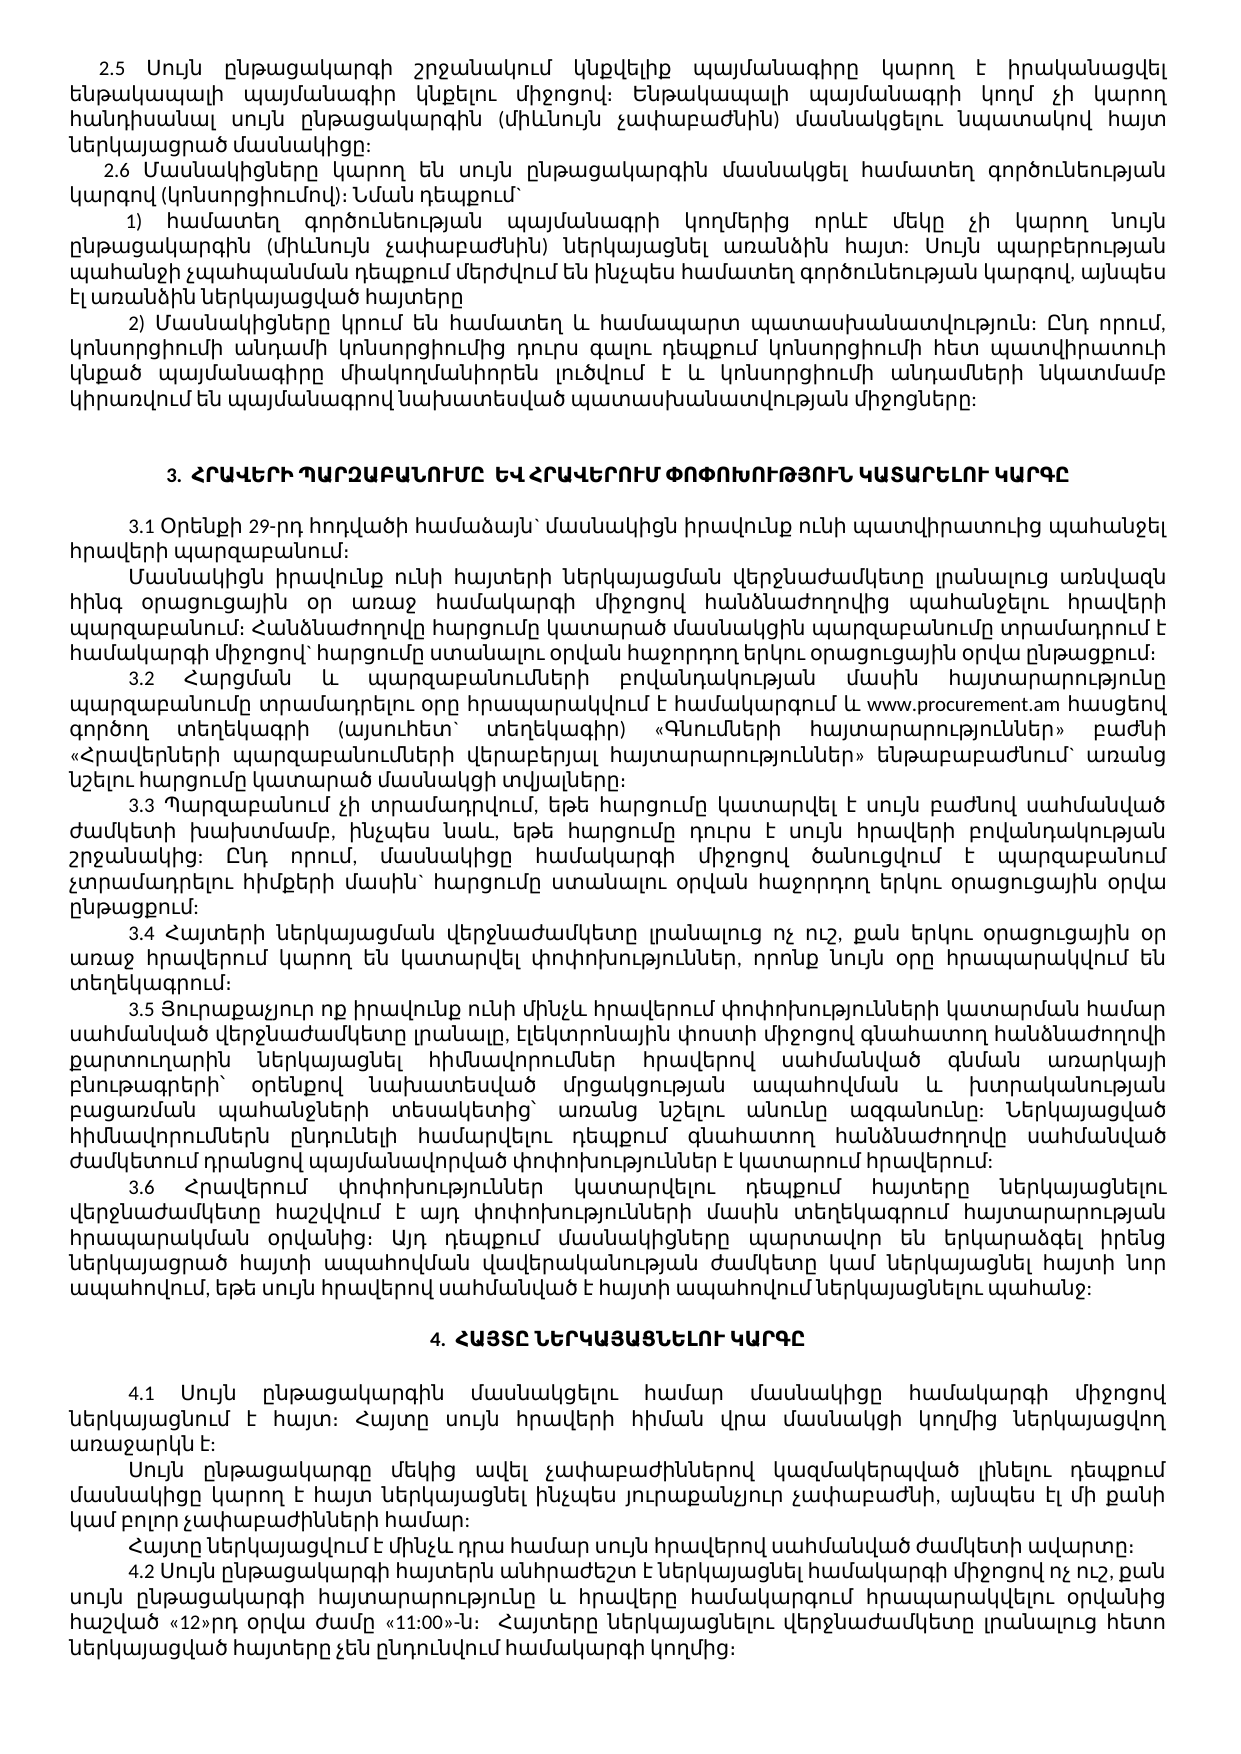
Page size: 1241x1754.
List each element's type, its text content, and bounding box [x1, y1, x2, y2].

text 3.1 Օրենքի 29-րդ հոդվածի համաձայն` մասնակիցն իրավունք ունի պատվիրատուից պահանջել հրավերի պարզաբանում։ [69, 513, 1167, 564]
text 2.5 Սույն ընթացակարգի շրջանակում կնքվելիք պայմանագիրը կարող է իրականացվել ենթակապալի պայմանագիր կնքելու միջոցով։ Ենթակապալի պայմանագրի կողմ չի կարող հանդիսանալ սույն ընթացակարգին (միևնույն չափաբաժնին) մասնակցելու նպատակով հայտ ներկայացրած մասնակիցը: [69, 56, 1167, 157]
text 3.2 Հարցման և պարզաբանումների բովանդակության մասին հայտարարությունը պարզաբանումը տրամադրելու օրը հրապարակվում է համակարգում և www.procurement.am հասցեով գործող տեղեկագրի (այսուհետ` տեղեկագիր) «Գնումների հայտարարություններ» բաժնի «Հրավերների պարզաբանումների վերաբերյալ հայտարարություններ» ենթաբաբաժնում` առանց նշելու հարցումը կատարած մասնակցի տվյալները։ [69, 666, 1167, 793]
text 3. ՀՐԱՎԵՐԻ ՊԱՐԶԱԲԱՆՈՒՄԸ ԵՎ ՀՐԱՎԵՐՈՒՄ ՓՈՓՈԽՈՒԹՅՈՒՆ ԿԱՏԱՐԵԼՈՒ ԿԱՐԳԸ [69, 462, 1167, 488]
text 4.1 Սույն ընթացակարգին մասնակցելու համար մասնակիցը համակարգի միջոցով ներկայացնում է հայտ։ Հայտը սույն հրավերի հիման վրա մասնակցի կողմից ներկայացվող առաջարկն է: [69, 1381, 1167, 1457]
text 3.3 Պարզաբանում չի տրամադրվում, եթե հարցումը կատարվել է սույն բաժնով սահմանված ժամկետի խախտմամբ, ինչպես նաև, եթե հարցումը դուրս է սույն հրավերի բովանդակության շրջանակից: Ընդ որում, մասնակիցը համակարգի միջոցով ծանուցվում է պարզաբանում չտրամադրելու հիմքերի մասին` հարցումը ստանալու օրվան հաջորդող երկու օրացուցային օրվա ընթացքում: [69, 793, 1167, 920]
text 3.6 Հրավերում փոփոխություններ կատարվելու դեպքում հայտերը ներկայացնելու վերջնաժամկետը հաշվվում է այդ փոփոխությունների մասին տեղեկագրում հայտարարության հրապարակման օրվանից։ Այդ դեպքում մասնակիցները պարտավոր են երկարաձգել իրենց ներկայացրած հայտի ապահովման վավերականության ժամկետը կամ ներկայացնել հայտի նոր ապահովում, եթե սույն հրավերով սահմանված է հայտի ապահովում ներկայացնելու պահանջ: [69, 1174, 1167, 1301]
text 3.4 Հայտերի ներկայացման վերջնաժամկետը լրանալուց ոչ ուշ, քան երկու օրացուցային օր առաջ հրավերում կարող են կատարվել փոփոխություններ, որոնք նույն օրը հրապարակվում են տեղեկագրում։ [69, 920, 1167, 996]
text Սույն ընթացակարգը մեկից ավել չափաբաժիններով կազմակերպված լինելու դեպքում մասնակիցը կարող է հայտ ներկայացնել ինչպես յուրաքանչյուր չափաբաժնի, այնպես էլ մի քանի կամ բոլոր չափաբաժինների համար: [69, 1457, 1167, 1533]
text 1) համատեղ գործունեության պայմանագրի կողմերից որևէ մեկը չի կարող նույն ընթացակարգին (միևնույն չափաբաժնին) ներկայացնել առանձին հայտ: Սույն պարբերության պահանջի չպահպանման դեպքում մերժվում են ինչպես համատեղ գործունեության կարգով, այնպես էլ առանձին ներկայացված հայտերը [69, 208, 1167, 310]
text 3.5 Յուրաքաչյուր ոք իրավունք ունի մինչև հրավերում փոփոխությունների կատարման համար սահմանված վերջնաժամկետը լրանալը, էլեկտրոնային փոստի միջոցով գնահատող հանձնաժողովի քարտուղարին ներկայացնել հիմնավորումներ հրավերով սահմանված գնման առարկայի բնութագրերի՝ օրենքով նախատեսված մրցակցության ապահովման և խտրականության բացառման պահանջների տեսակետից՝ առանց նշելու անունը ազգանունը: Ներկայացված հիմնավորումներն ընդունելի համարվելու դեպքում գնահատող հանձնաժողովը սահմանված ժամկետում դրանցով պայմանավորված փոփոխություններ է կատարում հրավերում: [69, 996, 1167, 1174]
text Մասնակիցն իրավունք ունի հայտերի ներկայացման վերջնաժամկետը լրանալուց առնվազն հինգ օրացուցային օր առաջ համակարգի միջոցով հանձնաժողովից պահանջելու հրավերի պարզաբանում։ Հանձնաժողովը հարցումը կատարած մասնակցին պարզաբանումը տրամադրում է համակարգի միջոցով` հարցումը ստանալու օրվան հաջորդող երկու օրացուցային օրվա ընթացքում։ [69, 564, 1167, 666]
text 4.2 Սույն ընթացակարգի հայտերն անհրաժեշտ է ներկայացնել համակարգի միջոցով ոչ ուշ, քան սույն ընթացակարգի հայտարարությունը և հրավերը համակարգում հրապարակվելու օրվանից հաշված «12»րդ օրվա ժամը «11:00»-ն։ Հայտերը ներկայացնելու վերջնաժամկետը լրանալուց հետո ներկայացված հայտերը չեն ընդունվում համակարգի կողմից։ [69, 1558, 1167, 1660]
text 4. ՀԱՅՏԸ ՆԵՐԿԱՅԱՑՆԵԼՈՒ ԿԱՐԳԸ [69, 1326, 1167, 1352]
text 2.6 Մասնակիցները կարող են սույն ընթացակարգին մասնակցել համատեղ գործունեության կարգով (կոնսորցիումով)։ Նման դեպքում` [69, 157, 1167, 208]
text 2) Մասնակիցները կրում են համատեղ և համապարտ պատասխանատվություն: Ընդ որում, կոնսորցիումի անդամի կոնսորցիումից դուրս գալու դեպքում կոնսորցիումի հետ պատվիրատուի կնքած պայմանագիրը միակողմանիորեն լուծվում է և կոնսորցիումի անդամների նկատմամբ կիրառվում են պայմանագրով նախատեսված պատասխանատվության միջոցները: [69, 310, 1167, 411]
text Հայտը ներկայացվում է մինչև դրա համար սույն հրավերով սահմանված ժամկետի ավարտը։ [69, 1533, 1167, 1558]
